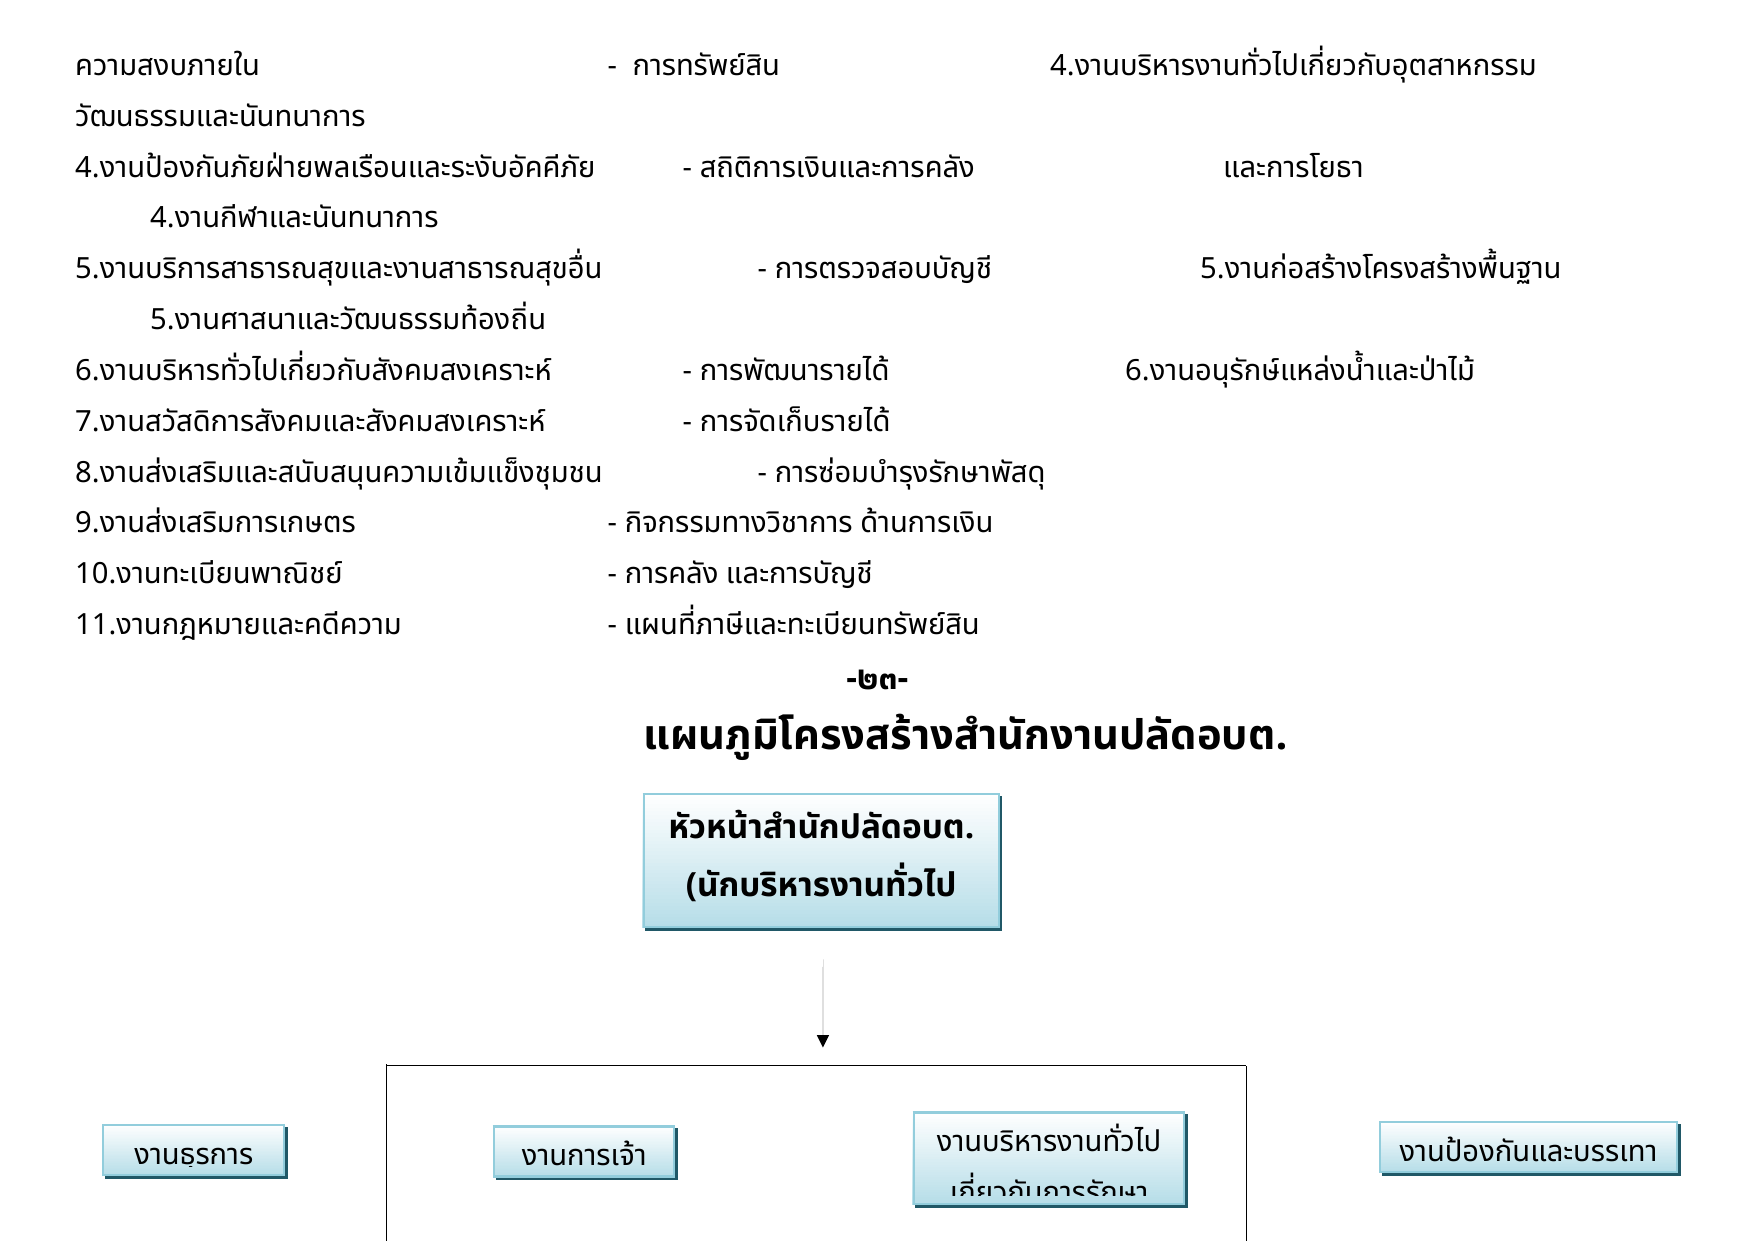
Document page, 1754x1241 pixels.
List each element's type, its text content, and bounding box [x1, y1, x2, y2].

text ความสงบภายใน - การทรัพย์สิน 4.งานบริหารงานทั่วไปเกี่ยวกับอุตสาหกรรม วัฒนธรรมและนันทนาการ [75, 44, 1679, 139]
text 4.งานป้องกันภัยฝ่ายพลเรือนและระงับอัคคีภัย - สถิติการเงินและการคลัง และการโยธา 4.งานกีฬาและนันทนาการ [75, 146, 1679, 241]
title แผนภูมิโครงสร้างสำนักงานปลัดอบต. [600, 705, 1679, 768]
text 9.งานส่งเสริมการเกษตร - กิจกรรมทางวิชาการ ด้านการเงิน [75, 502, 1679, 546]
text 10.งานทะเบียนพาณิชย์ - การคลัง และการบัญชี [75, 552, 1679, 597]
text 8.งานส่งเสริมและสนับสนุนความเข้มแข็งชุมชน - การซ่อมบำรุงรักษาพัสดุ [75, 451, 1679, 495]
title -๒๓- [75, 654, 1679, 705]
text 11.งานกฎหมายและคดีความ - แผนที่ภาษีและทะเบียนทรัพย์สิน [75, 603, 1679, 648]
text 5.งานบริการสาธารณสุขและงานสาธารณสุขอื่น - การตรวจสอบบัญชี 5.งานก่อสร้างโครงสร้างพื้นฐาน 5.งานศาสนาและวัฒนธรรมท้องถิ่น [75, 247, 1679, 343]
text 7.งานสวัสดิการสังคมและสังคมสงเคราะห์ - การจัดเก็บรายได้ [75, 400, 1679, 444]
text 6.งานบริหารทั่วไปเกี่ยวกับสังคมสงเคราะห์ - การพัฒนารายได้ 6.งานอนุรักษ์แหล่งน้ำและป่าไม้ [75, 349, 1679, 393]
